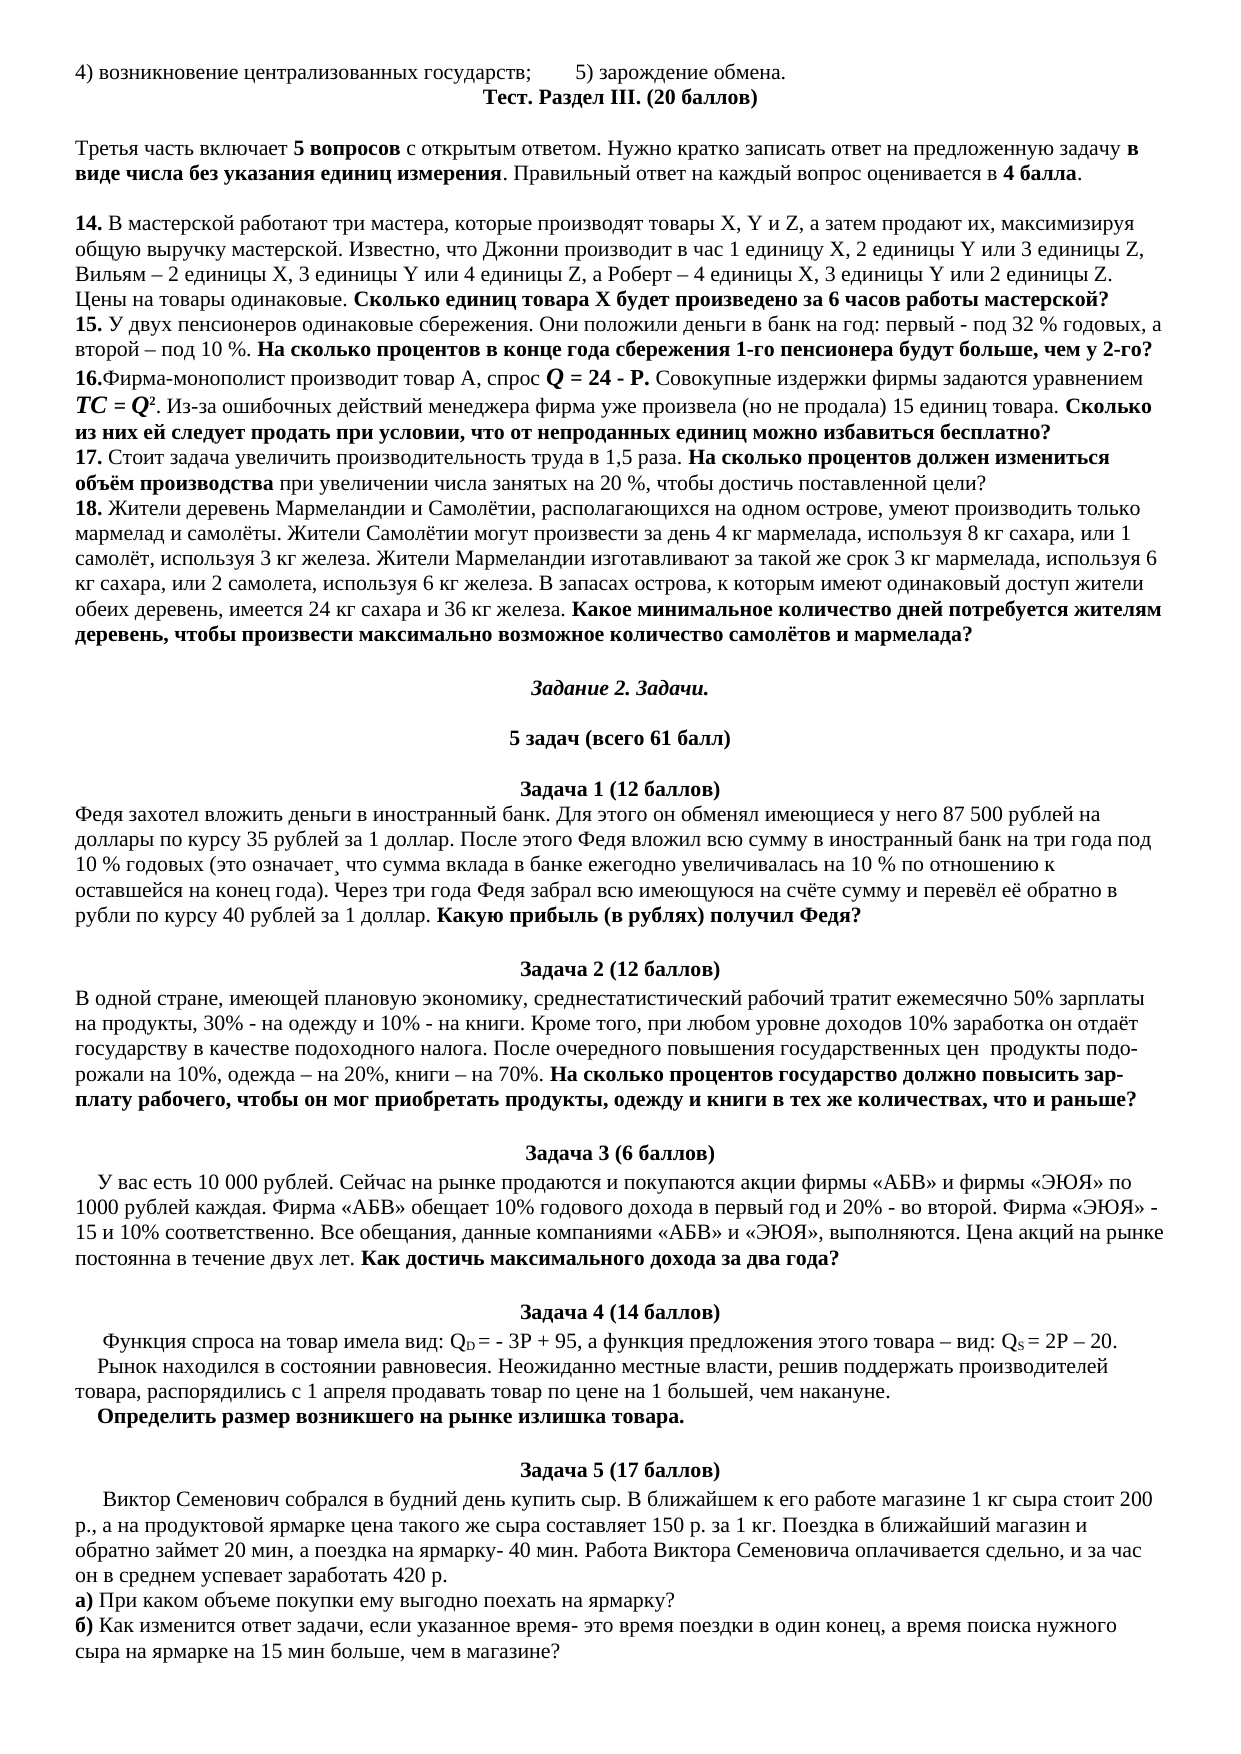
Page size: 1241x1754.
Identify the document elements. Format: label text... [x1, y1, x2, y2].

text Задача 3 (6 баллов) [75, 1140, 1165, 1165]
text 17. Стоит задача увеличить производительность труда в 1,5 раза. На сколько процентов должен измениться объём производства при увеличении числа занятых на 20 %, чтобы достичь поставленной цели? [75, 444, 1165, 495]
text 16.Фирма-монополист производит товар А, спрос Q = 24 - P. Совокупные издержки фирмы задаются уравнением TC = Q2. Из-за ошибочных действий менеджера фирма уже произвела (но не продала) 15 единиц товара. Сколько из них ей следует продать при условии, что от непроданных единиц можно избавиться бесплатно? [75, 362, 1165, 444]
text Задание 2. Задачи. [75, 675, 1165, 700]
text б) Как изменится ответ задачи, если указанное время- это время поездки в один конец, а время поиска нужного сыра на ярмарке на 15 мин больше, чем в магазине? [75, 1612, 1165, 1663]
text 14. В мастерской работают три мастера, которые производят товары X, Y и Z, а затем продают их, максимизируя общую выручку мастерской. Известно, что Джонни производит в час 1 единицу X, 2 единицы Y или 3 единицы Z, Вильям – 2 единицы X, 3 единицы Y или 4 единицы Z, а Роберт – 4 единицы X, 3 единицы Y или 2 единицы Z. Цены на товары одинаковые. Сколько единиц товара Х будет произведено за 6 часов работы мастерской? [75, 210, 1165, 311]
text Рынок находился в состоянии равновесия. Неожиданно местные власти, решив поддержать производителей товара, распорядились с 1 апреля продавать товар по цене на 1 большей, чем накануне. [75, 1353, 1165, 1403]
text 4) возникновение централизованных государств; 5) зарождение обмена. [75, 59, 1165, 84]
text Функция спроса на товар имела вид: QD = - 3P + 95, а функция предложения этого товара – вид: QS = 2P – 20. [75, 1328, 1165, 1353]
text 5 задач (всего 61 балл) [75, 725, 1165, 751]
text У вас есть 10 000 рублей. Сейчас на рынке продаются и покупаются акции фирмы «АБВ» и фирмы «ЭЮЯ» по 1000 рублей каждая. Фирма «АБВ» обещает 10% годового дохода в первый год и 20% - во второй. Фирма «ЭЮЯ» - 15 и 10% соответственно. Все обещания, данные компаниями «АБВ» и «ЭЮЯ», выполняются. Цена акций на рынке постоянна в течение двух лет. Как достичь максимального дохода за два года? [75, 1169, 1165, 1270]
text Задача 5 (17 баллов) [75, 1457, 1165, 1483]
text Задача 1 (12 баллов) [75, 776, 1165, 801]
text Определить размер возникшего на рынке излишка товара. [75, 1403, 1165, 1428]
text В одной стране, имеющей плановую экономику, среднестатистический рабочий тратит ежемесячно 50% зарплаты на продукты, 30% - на одежду и 10% - на книги. Кроме того, при любом уровне доходов 10% заработка он отдаёт государству в качестве подоходного налога. После очередного повышения государственных цен продукты подо-рожали на 10%, одежда – на 20%, книги – на 70%. На сколько процентов государство должно повысить зар-плату рабочего, чтобы он мог приобретать продукты, одежду и книги в тех же количествах, что и раньше? [75, 985, 1165, 1111]
text а) При каком объеме покупки ему выгодно поехать на ярмарку? [75, 1587, 1165, 1612]
text 18. Жители деревень Мармеландии и Самолётии, располагающихся на одном острове, умеют производить только мармелад и самолёты. Жители Самолётии могут произвести за день 4 кг мармелада, используя 8 кг сахара, или 1 самолёт, используя 3 кг железа. Жители Мармеландии изготавливают за такой же срок 3 кг мармелада, используя 6 кг сахара, или 2 самолета, используя 6 кг железа. В запасах острова, к которым имеют одинаковый доступ жители обеих деревень, имеется 24 кг сахара и 36 кг железа. Какое минимальное количество дней потребуется жителям деревень, чтобы произвести максимально возможное количество самолётов и мармелада? [75, 495, 1165, 646]
text Федя захотел вложить деньги в иностранный банк. Для этого он обменял имеющиеся у него 87 500 рублей на доллары по курсу 35 рублей за 1 доллар. После этого Федя вложил всю сумму в иностранный банк на три года под 10 % годовых (это означает¸ что сумма вклада в банке ежегодно увеличивалась на 10 % по отношению к оставшейся на конец года). Через три года Федя забрал всю имеющуюся на счёте сумму и перевёл её обратно в рубли по курсу 40 рублей за 1 доллар. Какую прибыль (в рублях) получил Федя? [75, 801, 1165, 927]
text Тест. Раздел III. (20 баллов) [75, 84, 1165, 109]
text Задача 2 (12 баллов) [75, 956, 1165, 981]
text Задача 4 (14 баллов) [75, 1299, 1165, 1324]
text Виктор Семенович собрался в будний день купить сыр. В ближайшем к его работе магазине 1 кг сыра стоит 200 р., а на продуктовой ярмарке цена такого же сыра составляет 150 р. за 1 кг. Поездка в ближайший магазин и обратно займет 20 мин, а поездка на ярмарку- 40 мин. Работа Виктора Семеновича оплачивается сдельно, и за час он в среднем успевает заработать 420 р. [75, 1486, 1165, 1587]
text 15. У двух пенсионеров одинаковые сбережения. Они положили деньги в банк на год: первый - под 32 % годовых, а второй – под 10 %. На сколько процентов в конце года сбережения 1-го пенсионера будут больше, чем у 2-го? [75, 311, 1165, 362]
text Третья часть включает 5 вопросов с открытым ответом. Нужно кратко записать ответ на предложенную задачу в виде числа без указания единиц измерения. Правильный ответ на каждый вопрос оценивается в 4 балла. [75, 135, 1165, 185]
